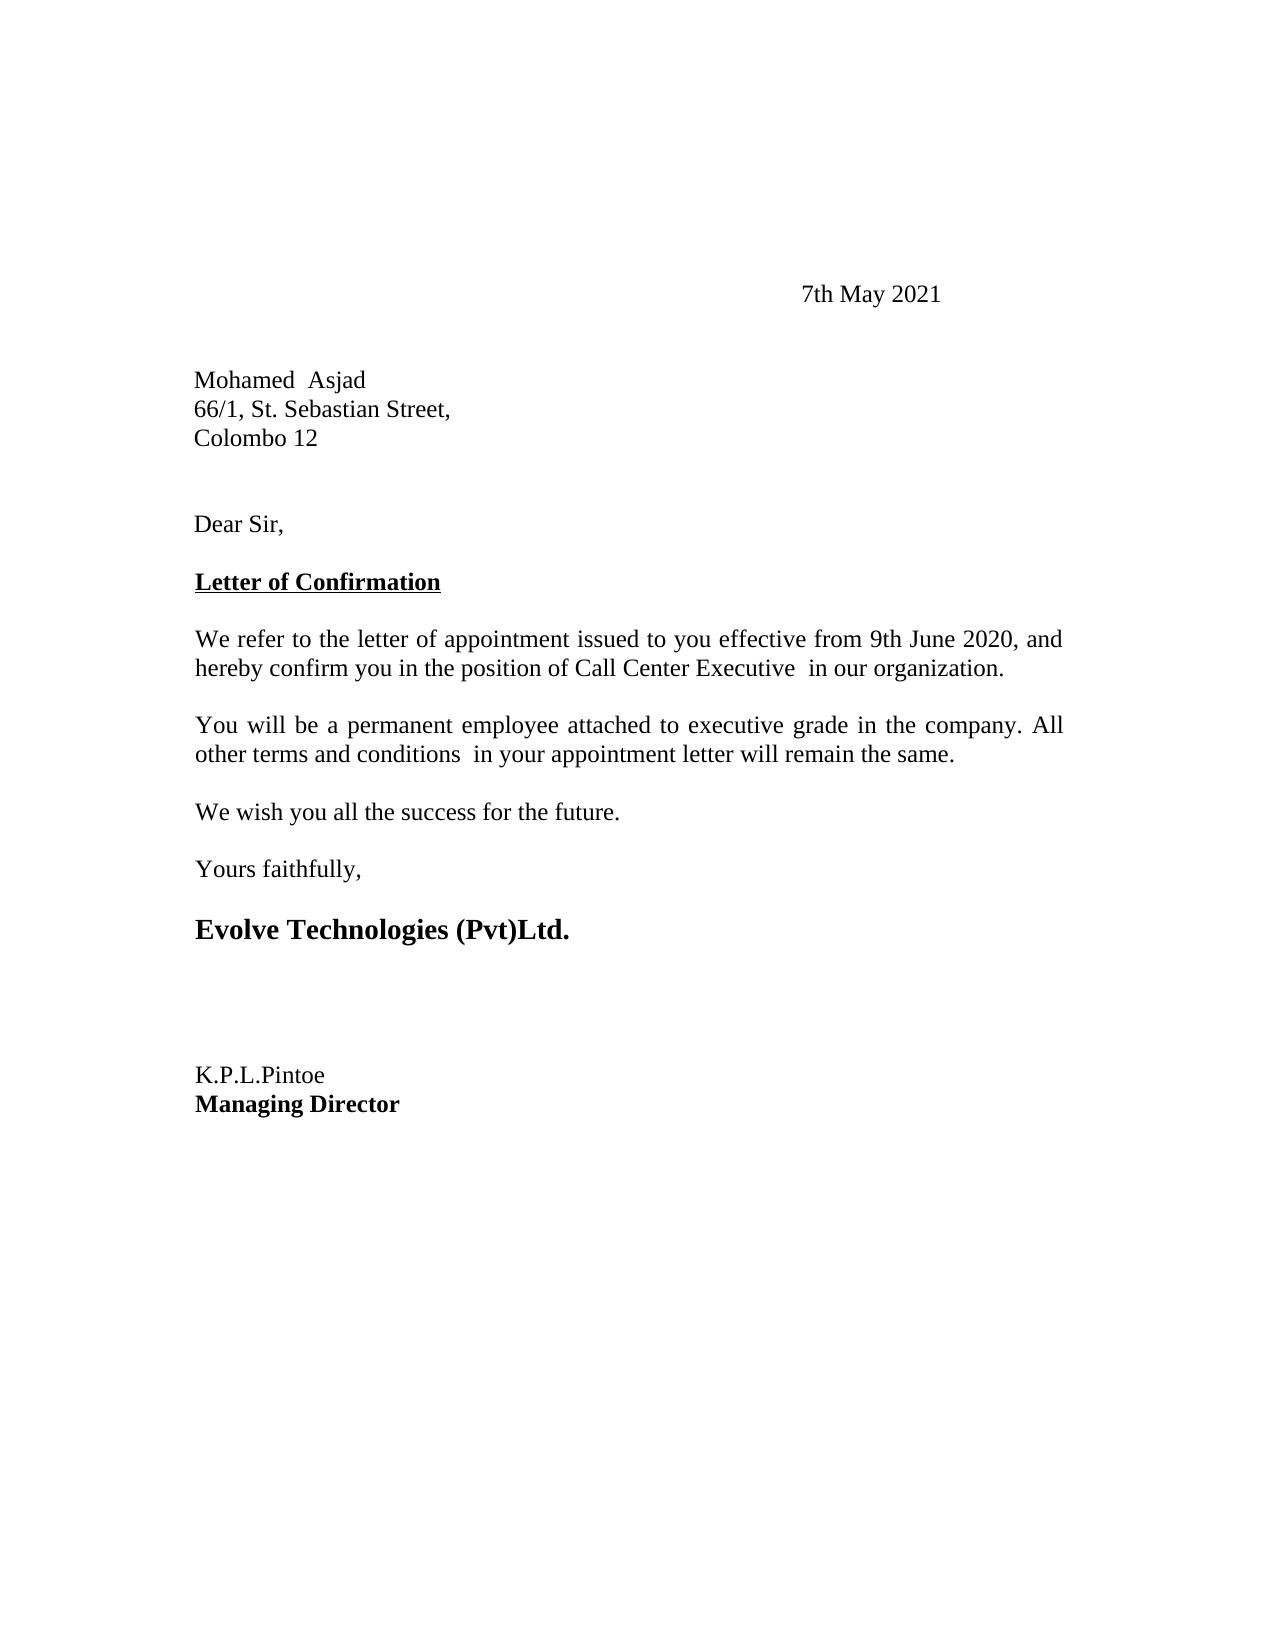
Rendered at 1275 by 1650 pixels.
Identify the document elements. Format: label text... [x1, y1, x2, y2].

text We refer to the letter of appointment issued to you effective from 9th June 2020, and hereby confirm you in the position of Call Center Executive in our organization. [195, 624, 1065, 682]
text Letter of Confirmation [195, 567, 1065, 596]
text You will be a permanent employee attached to executive grade in the company. All other terms and conditions in your appointment letter will remain the same. [195, 711, 1065, 768]
text We wish you all the success for the future. [195, 797, 1065, 826]
text Managing Director [195, 1089, 1065, 1118]
text Colombo 12 [150, 423, 1125, 452]
text Evolve Technologies (Pvt)Ltd. [195, 912, 1065, 945]
text Mohamed Asjad [150, 366, 1125, 394]
text 66/1, St. Sebastian Street, [150, 394, 1125, 423]
text K.P.L.Pintoe [195, 1060, 1065, 1089]
text 7th May 2021 [195, 279, 1065, 308]
text Yours faithfully, [195, 854, 1065, 883]
text Dear Sir, [150, 509, 1125, 538]
